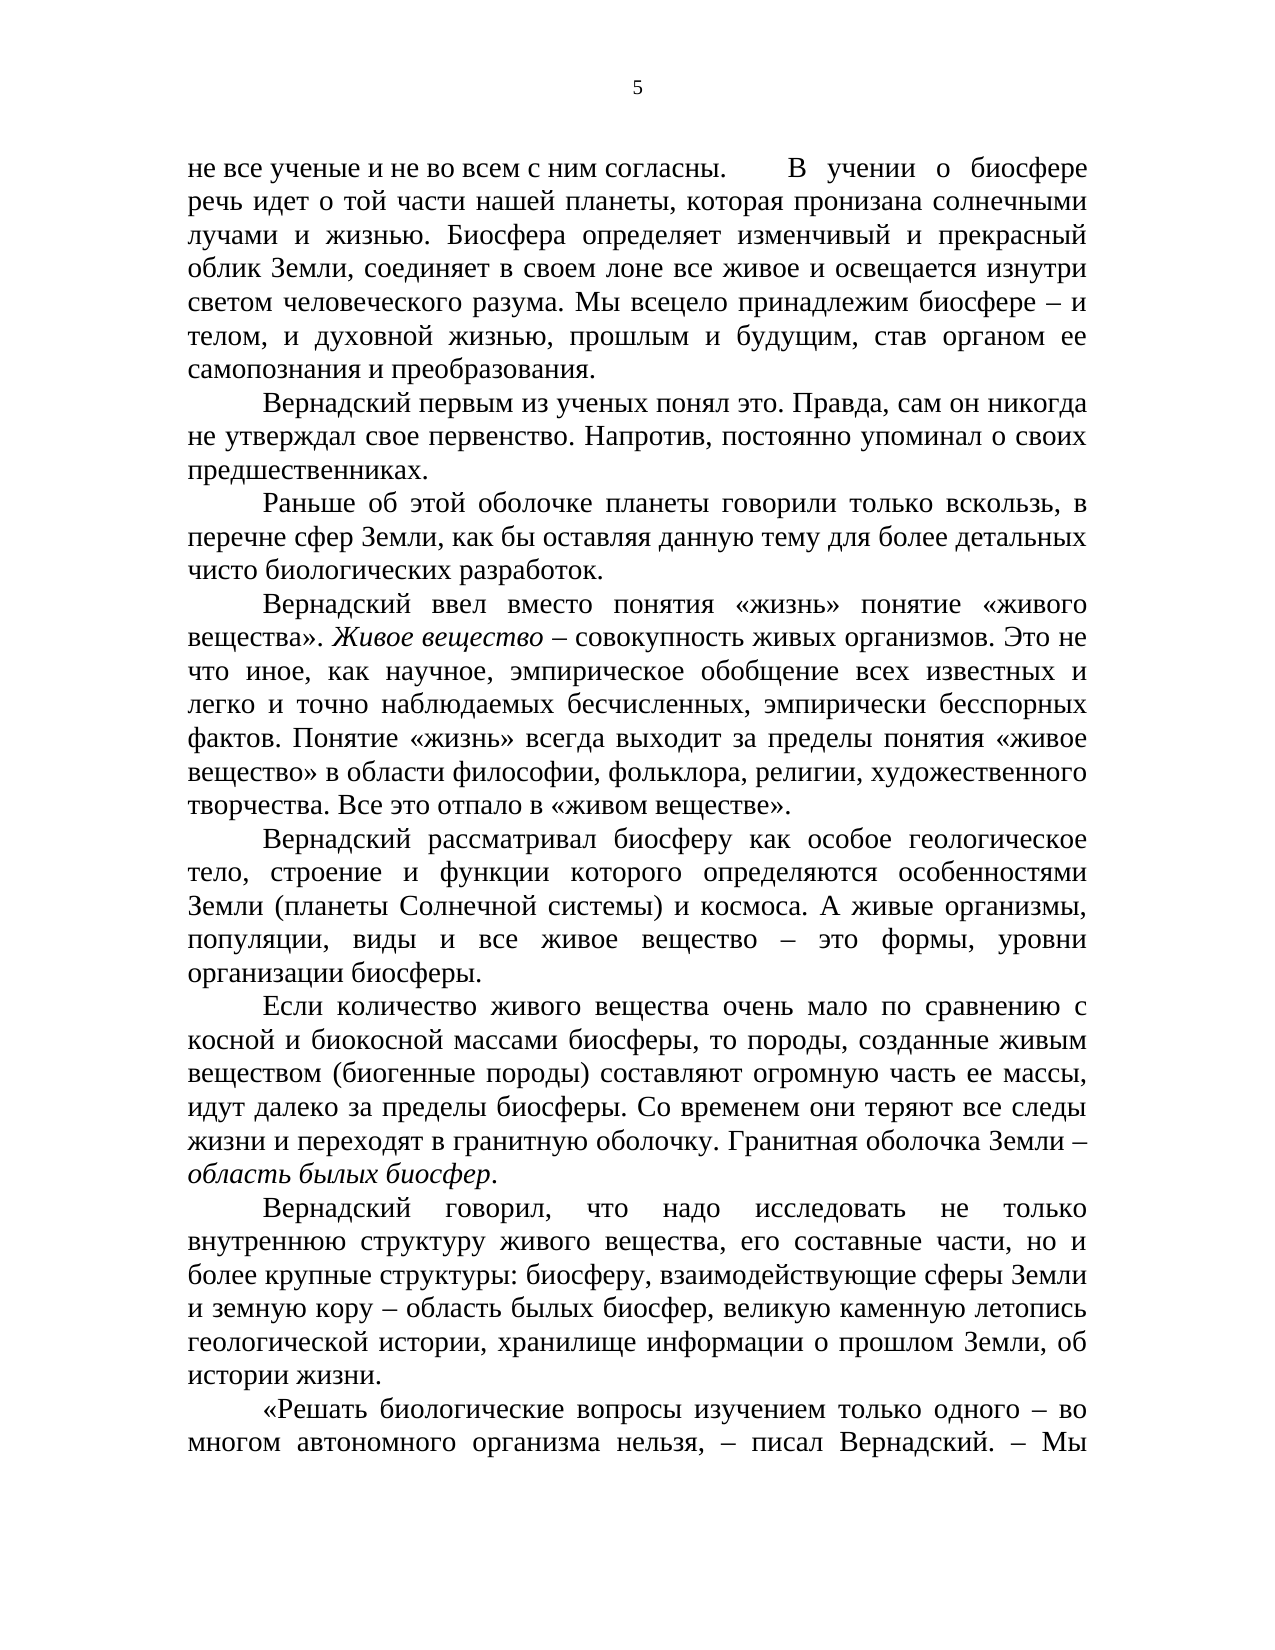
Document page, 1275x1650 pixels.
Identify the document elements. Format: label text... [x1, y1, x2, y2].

text Раньше об этой оболочке планеты говорили только вскользь, в перечне сфер Земли, как бы оставляя данную тему для более детальных чисто биологических разработок. [187, 485, 1088, 586]
text Вернадский ввел вместо понятия «жизнь» понятие «живого вещества». Живое вещество – совокупность живых организмов. Это не что иное, как научное, эмпирическое обобщение всех известных и легко и точно наблюдаемых бесчисленных, эмпирически бесспорных фактов. Понятие «жизнь» всегда выходит за пределы понятия «живое вещество» в области философии, фольклора, религии, художественного творчества. Все это отпало в «живом веществе». [187, 586, 1088, 821]
text Вернадский говорил, что надо исследовать не только внутреннюю структуру живого вещества, его составные части, но и более крупные структуры: биосферу, взаимодействующие сферы Земли и земную кору – область былых биосфер, великую каменную летопись геологической истории, хранилище информации о прошлом Земли, об истории жизни. [187, 1190, 1088, 1391]
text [187, 150, 1088, 385]
text Вернадский первым из ученых понял это. Правда, сам он никогда не утверждал свое первенство. Напротив, постоянно упоминал о своих предшественниках. [187, 385, 1088, 485]
text Вернадский рассматривал биосферу как особое геологическое тело, строение и функции которого определяются особенностями Земли (планеты Солнечной системы) и космоса. А живые организмы, популяции, виды и все живое вещество – это формы, уровни организации биосферы. [187, 821, 1088, 988]
text Если количество живого вещества очень мало по сравнению с косной и биокосной массами биосферы, то породы, созданные живым веществом (биогенные породы) составляют огромную часть ее массы, идут далеко за пределы биосферы. Со временем они теряют все следы жизни и переходят в гранитную оболочку. Гранитная оболочка Земли – область былых биосфер. [187, 988, 1088, 1190]
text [187, 1391, 1088, 1458]
